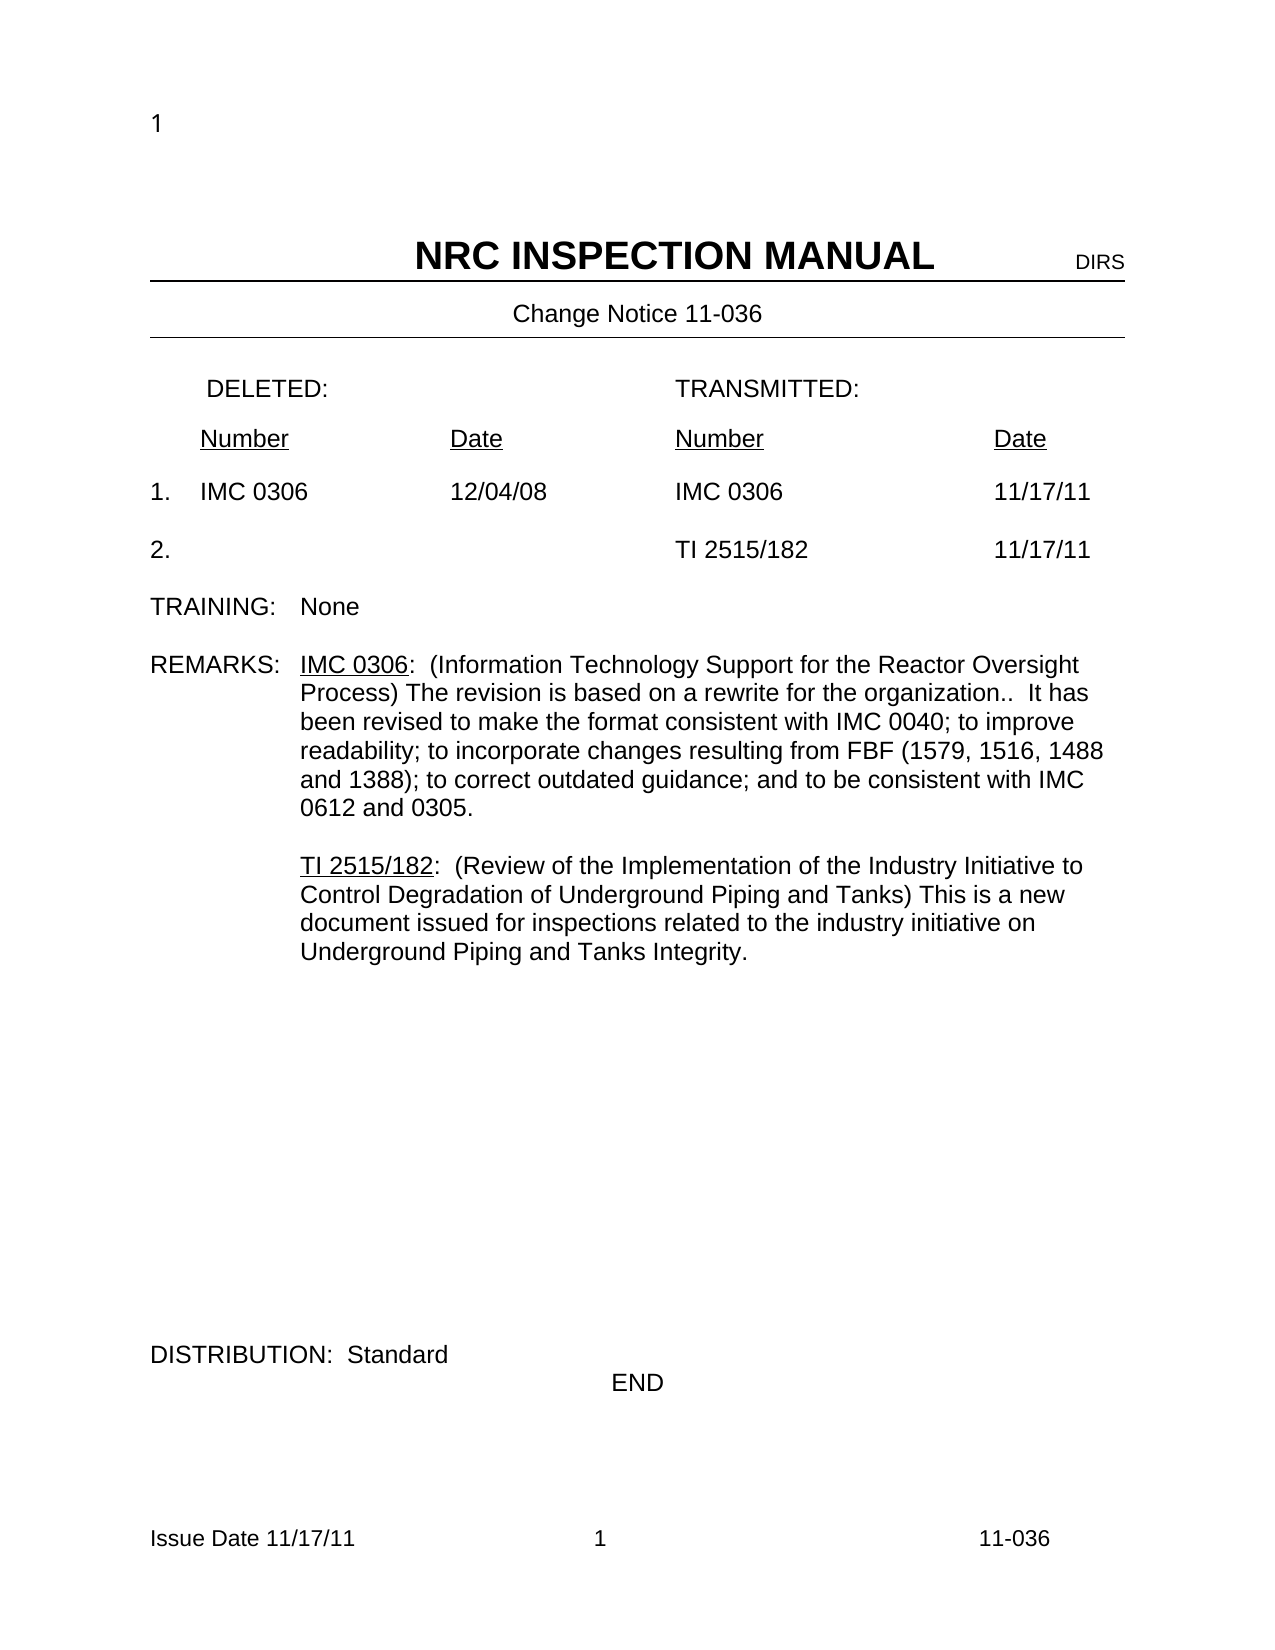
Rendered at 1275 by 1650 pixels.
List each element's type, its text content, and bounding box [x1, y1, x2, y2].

list TRAINING: None [150, 592, 1125, 621]
list 1. IMC 0306 12/04/08 IMC 0306 11/17/11 [150, 477, 1153, 506]
text Number Date Number Date [150, 427, 1125, 452]
title REMARKS: IMC 0306: (Information Technology Support for the Reactor Oversight Process) The revision is based on a rewrite for the organization.. It has been revised to make the format consistent with IMC 0040; to improve readability; to incorporate changes resulting from FBF (1579, 1516, 1488 and 1388); to correct outdated guidance; and to be consistent with IMC 0612 and 0305. [150, 649, 1125, 822]
text DELETED: TRANSMITTED: [150, 377, 1125, 402]
text NRC INSPECTION MANUAL DIRS [150, 237, 1125, 277]
text END [150, 1368, 1125, 1397]
text DISTRIBUTION: Standard [150, 1339, 1125, 1368]
text Change Notice 11-036 [150, 302, 1125, 327]
text TI 2515/182: (Review of the Implementation of the Industry Initiative to Control Degradation of Underground Piping and Tanks) This is a new document issued for inspections related to the industry initiative on Underground Piping and Tanks Integrity. [300, 851, 1125, 966]
list 2. TI 2515/182 11/17/11 [150, 534, 1153, 563]
